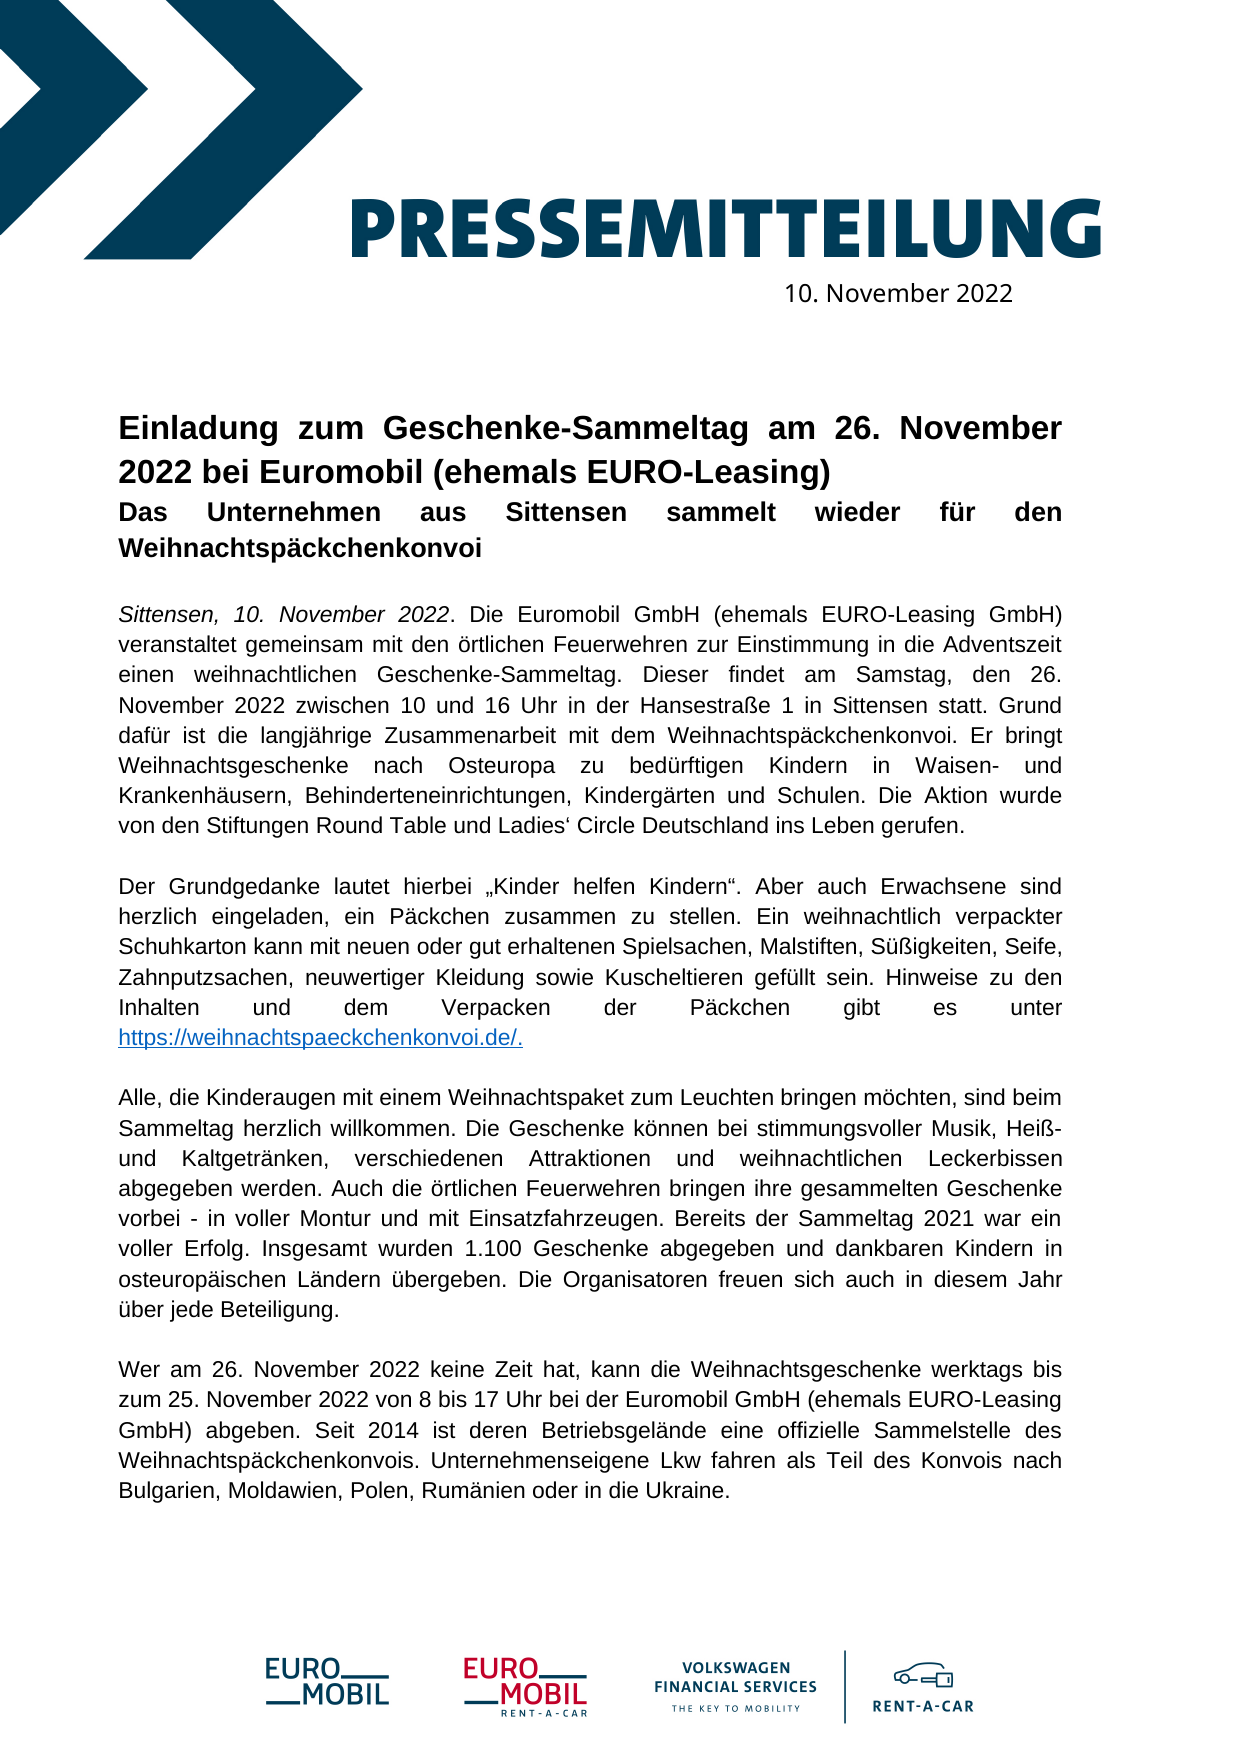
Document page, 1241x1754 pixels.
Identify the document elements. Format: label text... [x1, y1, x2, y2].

text Alle, die Kinderaugen mit einem Weihnachtspaket zum Leuchten bringen möchten, sind beim Sammeltag herzlich willkommen. Die Geschenke können bei stimmungsvoller Musik, Heiß- und Kaltgetränken, verschiedenen Attraktionen und weihnachtlichen Leckerbissen abgegeben werden. Auch die örtlichen Feuerwehren bringen ihre gesammelten Geschenke vorbei - in voller Montur und mit Einsatzfahrzeugen. Bereits der Sammeltag 2021 war ein voller Erfolg. Insgesamt wurden 1.100 Geschenke abgegeben und dankbaren Kindern in osteuropäischen Ländern übergeben. Die Organisatoren freuen sich auch in diesem Jahr über jede Beteiligung. [118, 1084, 1063, 1322]
table_header 10. November 2022 [111, 281, 1014, 310]
text Wer am 26. November 2022 keine Zeit hat, kann die Weihnachtsgeschenke werktags bis zum 25. November 2022 von 8 bis 17 Uhr bei der Euromobil GmbH (ehemals EURO-Leasing GmbH) abgeben. Seit 2014 ist deren Betriebsgelände eine offizielle Sammelstelle des Weihnachtspäckchenkonvois. Unternehmenseigene Lkw fahren als Teil des Konvois nach Bulgarien, Moldawien, Polen, Rumänien oder in die Ukraine. [118, 1356, 1063, 1503]
picture [0, 1634, 1240, 1754]
picture [0, 50, 39, 127]
text Das Unternehmen aus Sittensen sammelt wieder für den Weihnachtspäckchenkonvoi [118, 496, 1063, 563]
text Der Grundgedanke lautet hierbei „Kinder helfen Kindern“. Aber auch Erwachsene sind herzlich eingeladen, ein Päckchen zusammen zu stellen. Ein weihnachtlich verpackter Schuhkarton kann mit neuen oder gut erhaltenen Spielsachen, Malstiften, Süßigkeiten, Seife, Zahnputzsachen, neuwertiger Kleidung sowie Kuscheltieren gefüllt sein. Hinweise zu den Inhalten und dem Verpacken der Päckchen gibt es unter https://weihnachtspaeckchenkonvoi.de/. [118, 873, 1063, 1050]
text Einladung zum Geschenke-Sammeltag am 26. November 2022 bei Euromobil (ehemals EURO-Leasing) [118, 408, 1063, 490]
picture [0, 0, 1241, 271]
text Sittensen, 10. November 2022. Die Euromobil GmbH (ehemals EURO-Leasing GmbH) veranstaltet gemeinsam mit den örtlichen Feuerwehren zur Einstimmung in die Adventszeit einen weihnachtlichen Geschenke-Sammeltag. Dieser findet am Samstag, den 26. November 2022 zwischen 10 und 16 Uhr in der Hansestraße 1 in Sittensen statt. Grund dafür ist die langjährige Zusammenarbeit mit dem Weihnachtspäckchenkonvoi. Er bringt Weihnachtsgeschenke nach Osteuropa zu bedürftigen Kindern in Waisen- und Krankenhäusern, Behinderteneinrichtungen, Kindergärten und Schulen. Die Aktion wurde von den Stiftungen Round Table und Ladies‘ Circle Deutschland ins Leben gerufen. [118, 601, 1063, 839]
